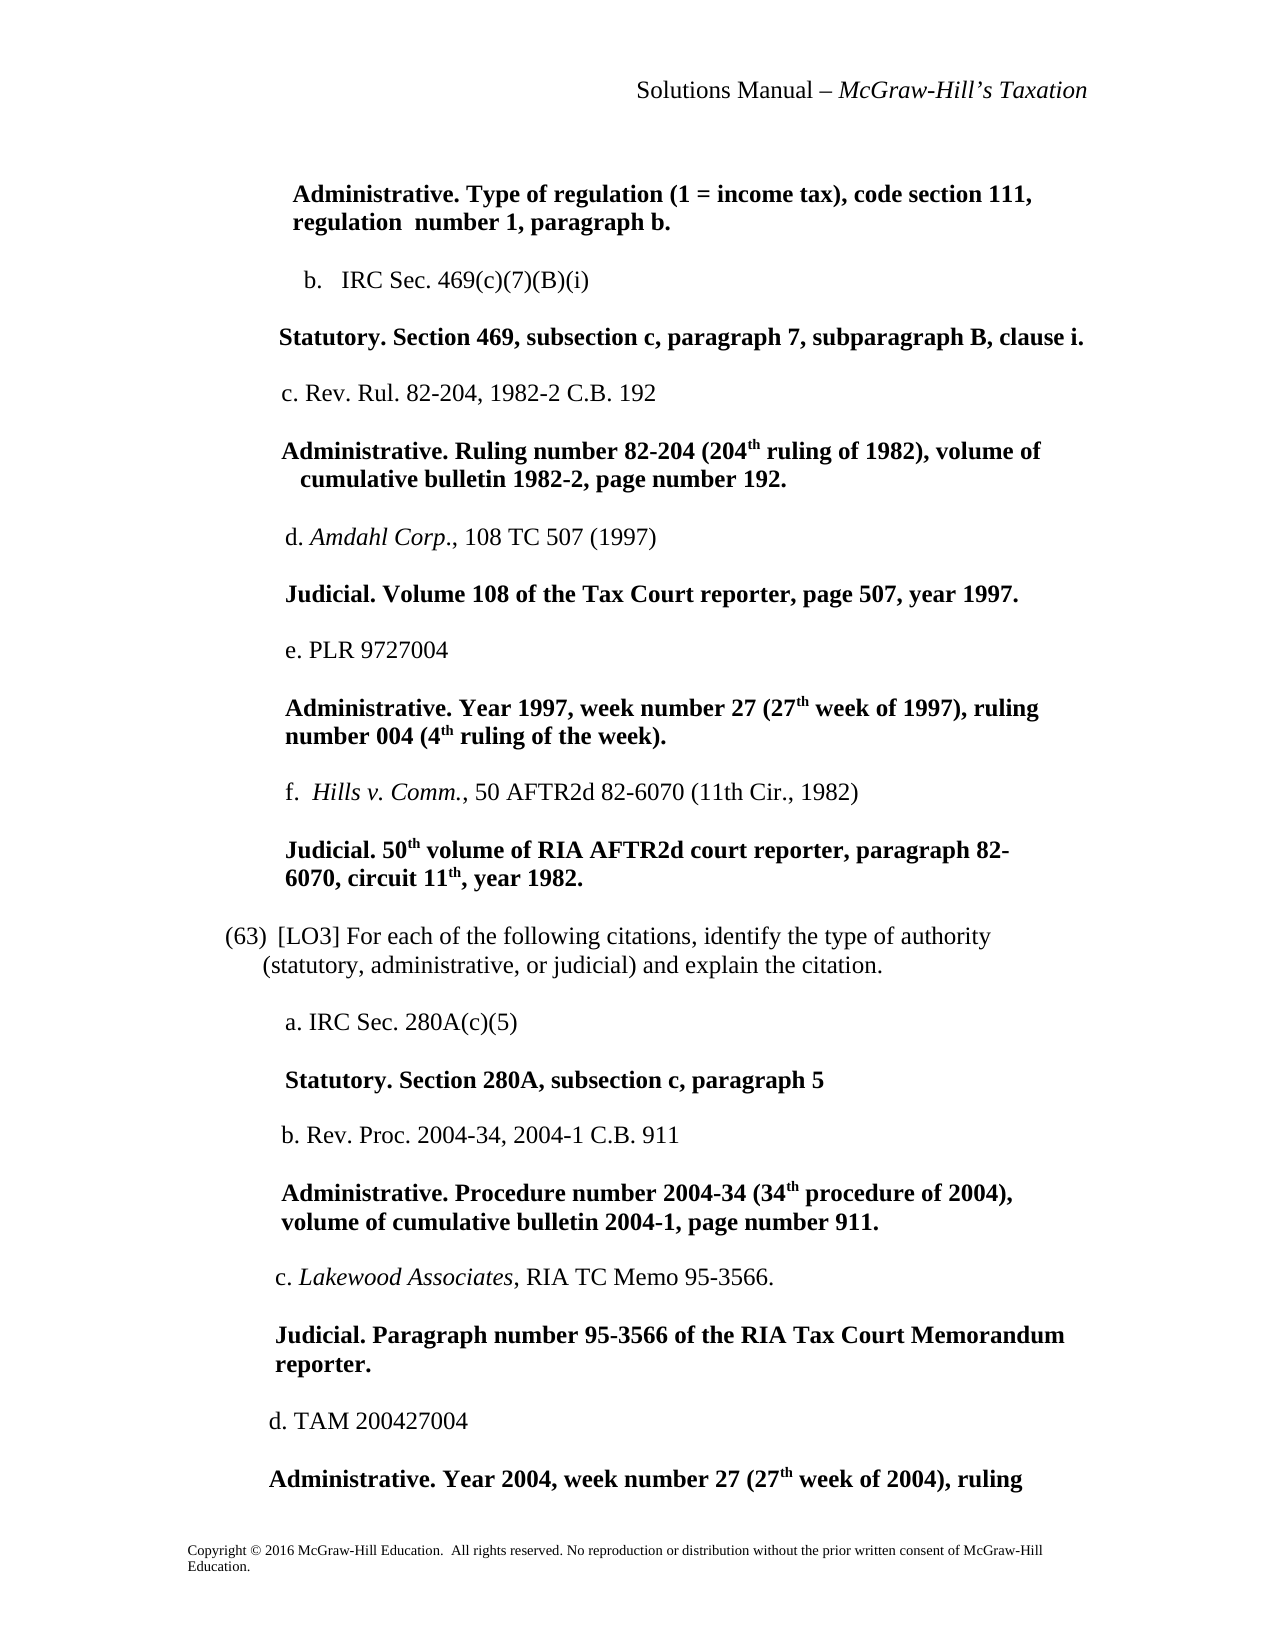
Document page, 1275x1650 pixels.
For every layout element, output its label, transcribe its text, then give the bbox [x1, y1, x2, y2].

text c. Lakewood Associates, RIA TC Memo 95-3566. [187, 1262, 1087, 1291]
text e. PLR 9727004 Administrative. Year 1997, week number 27 (27th week of 1997), ruling number 004 (4th ruling of the week). [247, 635, 1087, 777]
text f. Hills v. Comm., 50 AFTR2d 82-6070 (11th Cir., 1982) Judicial. 50th volume of RIA AFTR2d court reporter, paragraph 82- 6070, circuit 11th, year 1982. [247, 777, 1087, 892]
text a. IRC Sec. 280A(c)(5) Statutory. Section 280A, subsection c, paragraph 5 [247, 1007, 1087, 1120]
text b. Rev. Proc. 2004-34, 2004-1 C.B. 911 Administrative. Procedure number 2004-34 (34th procedure of 2004), volume of cumulative bulletin 2004-1, page number 911. [187, 1120, 1087, 1262]
text d. Amdahl Corp., 108 TC 507 (1997) Judicial. Volume 108 of the Tax Court reporter, page 507, year 1997. [247, 493, 1087, 635]
text b. IRC Sec. 469(c)(7)(B)(i) Statutory. Section 469, subsection c, paragraph 7, subparagraph B, clause i. [247, 265, 1087, 378]
text Administrative. Type of regulation (1 = income tax), code section 111, regulation number 1, paragraph b. [292, 150, 1087, 236]
list [LO3] For each of the following citations, identify the type of authority (statutory, administrative, or judicial) and explain the citation. [225, 921, 1087, 978]
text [187, 1291, 1087, 1492]
text c. Rev. Rul. 82-204, 1982-2 C.B. 192 Administrative. Ruling number 82-204 (204th ruling of 1982), volume of cumulative bulletin 1982-2, page number 192. [187, 378, 1087, 493]
